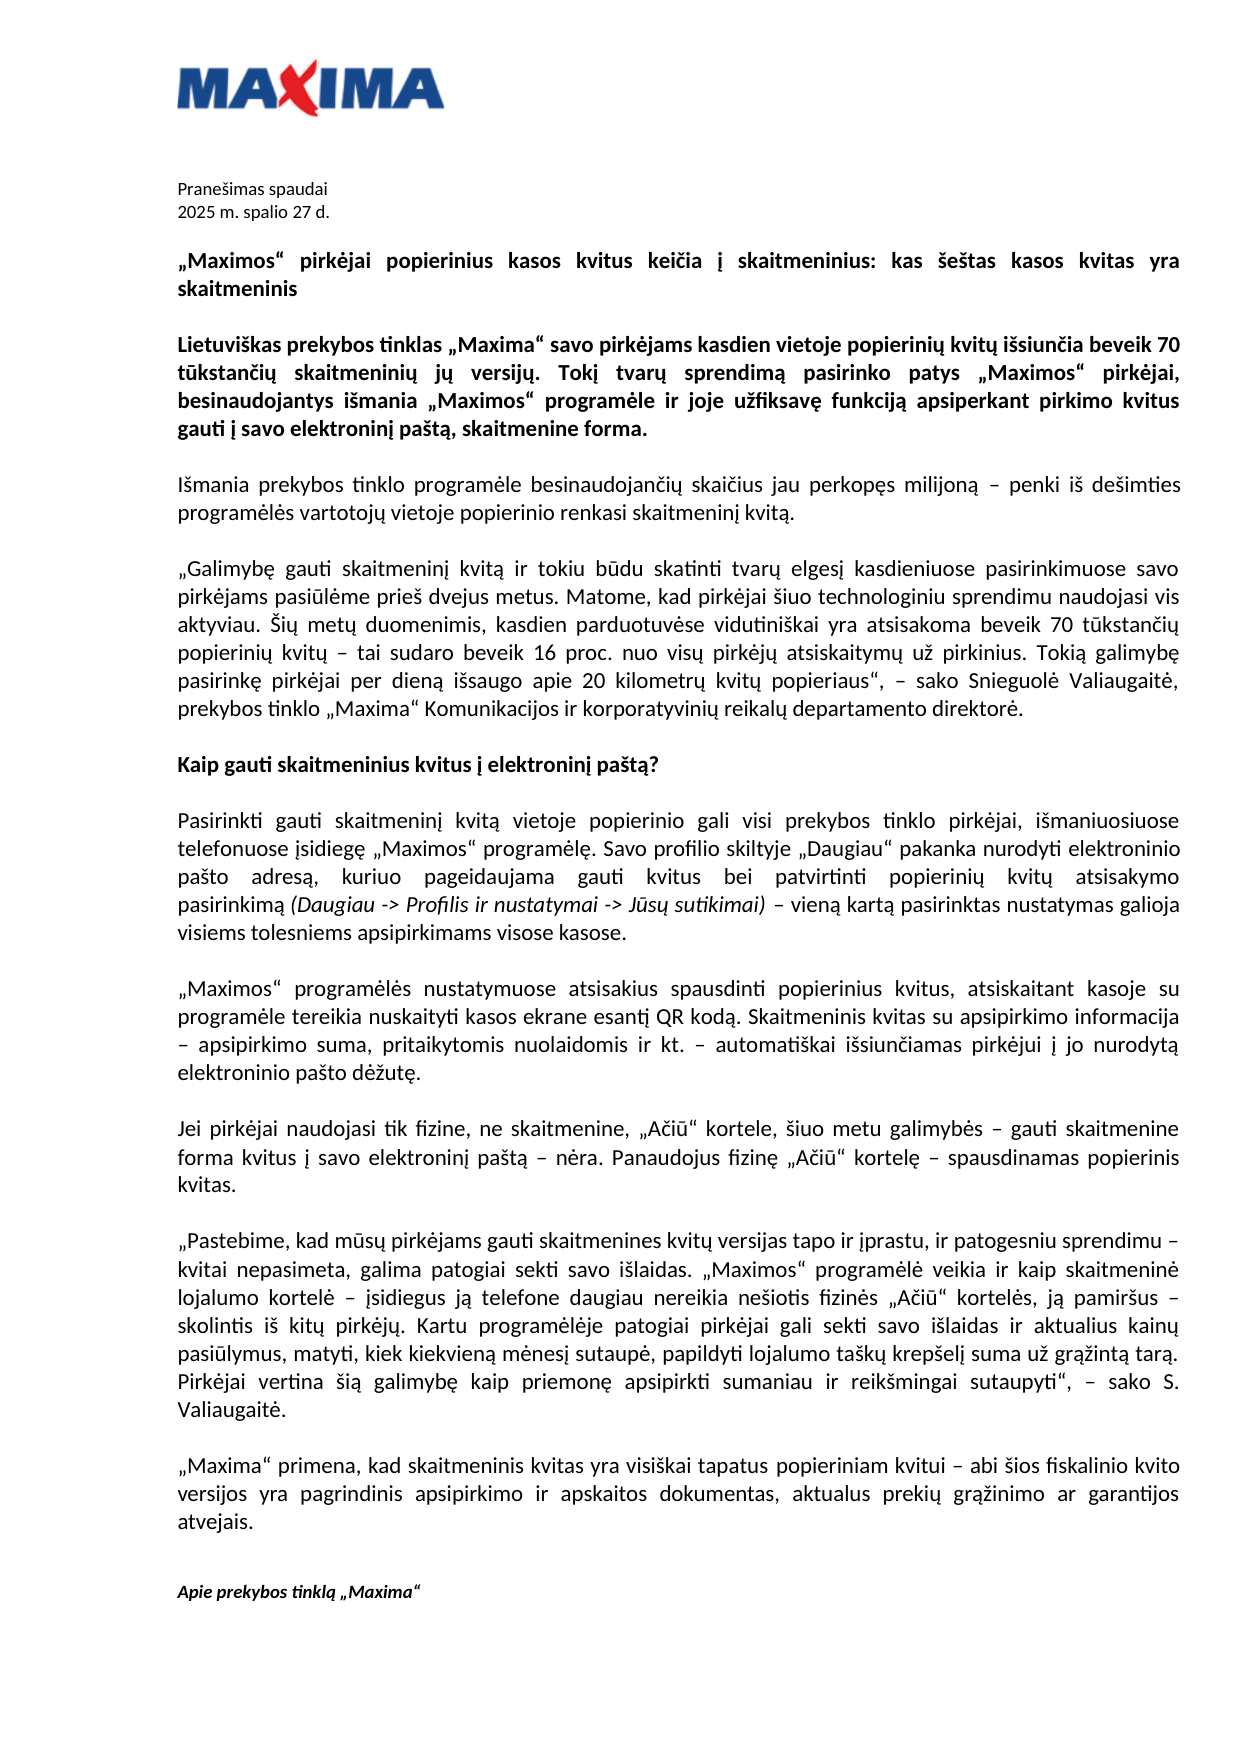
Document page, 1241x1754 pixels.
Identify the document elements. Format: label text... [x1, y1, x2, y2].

text „Maximos“ programėlės nustatymuose atsisakius spausdinti popierinius kvitus, atsiskaitant kasoje su programėle tereikia nuskaityti kasos ekrane esantį QR kodą. Skaitmeninis kvitas su apsipirkimo informacija – apsipirkimo suma, pritaikytomis nuolaidomis ir kt. – automatiškai išsiunčiamas pirkėjui į jo nurodytą elektroninio pašto dėžutę. [177, 974, 1181, 1087]
text Pranešimas spaudai [177, 177, 1181, 200]
text 2025 m. spalio 27 d. [177, 200, 1181, 223]
text Pasirinkti gauti skaitmeninį kvitą vietoje popierinio gali visi prekybos tinklo pirkėjai, išmaniuosiuose telefonuose įsidiegę „Maximos“ programėlę. Savo profilio skiltyje „Daugiau“ pakanka nurodyti elektroninio pašto adresą, kuriuo pageidaujama gauti kvitus bei patvirtinti popierinių kvitų atsisakymo pasirinkimą (Daugiau -> Profilis ir nustatymai -> Jūsų sutikimai) – vieną kartą pasirinktas nustatymas galioja visiems tolesniems apsipirkimams visose kasose. [177, 806, 1181, 946]
text „Maximos“ pirkėjai popierinius kasos kvitus keičia į skaitmeninius: kas šeštas kasos kvitas yra skaitmeninis [177, 246, 1181, 302]
text Apie prekybos tinklą „Maxima“ [177, 1581, 1181, 1604]
text Jei pirkėjai naudojasi tik fizine, ne skaitmenine, „Ačiū“ kortele, šiuo metu galimybės – gauti skaitmenine forma kvitus į savo elektroninį paštą – nėra. Panaudojus fizinę „Ačiū“ kortelę – spausdinamas popierinis kvitas. [177, 1114, 1181, 1199]
picture [177, 59, 445, 118]
text „Maxima“ primena, kad skaitmeninis kvitas yra visiškai tapatus popieriniam kvitui – abi šios fiskalinio kvito versijos yra pagrindinis apsipirkimo ir apskaitos dokumentas, aktualus prekių grąžinimo ar garantijos atvejais. [177, 1451, 1181, 1535]
text Išmania prekybos tinklo programėle besinaudojančių skaičius jau perkopęs milijoną – penki iš dešimties programėlės vartotojų vietoje popierinio renkasi skaitmeninį kvitą. [177, 470, 1181, 526]
text Lietuviškas prekybos tinklas „Maxima“ savo pirkėjams kasdien vietoje popierinių kvitų išsiunčia beveik 70 tūkstančių skaitmeninių jų versijų. Tokį tvarų sprendimą pasirinko patys „Maximos“ pirkėjai, besinaudojantys išmania „Maximos“ programėle ir joje užfiksavę funkciją apsiperkant pirkimo kvitus gauti į savo elektroninį paštą, skaitmenine forma. [177, 330, 1181, 442]
text Kaip gauti skaitmeninius kvitus į elektroninį paštą? [177, 750, 1181, 778]
text „Galimybę gauti skaitmeninį kvitą ir tokiu būdu skatinti tvarų elgesį kasdieniuose pasirinkimuose savo pirkėjams pasiūlėme prieš dvejus metus. Matome, kad pirkėjai šiuo technologiniu sprendimu naudojasi vis aktyviau. Šių metų duomenimis, kasdien parduotuvėse vidutiniškai yra atsisakoma beveik 70 tūkstančių popierinių kvitų – tai sudaro beveik 16 proc. nuo visų pirkėjų atsiskaitymų už pirkinius. Tokią galimybę pasirinkę pirkėjai per dieną išsaugo apie 20 kilometrų kvitų popieriaus“, – sako Snieguolė Valiaugaitė, prekybos tinklo „Maxima“ Komunikacijos ir korporatyvinių reikalų departamento direktorė. [177, 554, 1181, 722]
text „Pastebime, kad mūsų pirkėjams gauti skaitmenines kvitų versijas tapo ir įprastu, ir patogesniu sprendimu –kvitai nepasimeta, galima patogiai sekti savo išlaidas. „Maximos“ programėlė veikia ir kaip skaitmeninė lojalumo kortelė – įsidiegus ją telefone daugiau nereikia nešiotis fizinės „Ačiū“ kortelės, ją pamiršus – skolintis iš kitų pirkėjų. Kartu programėlėje patogiai pirkėjai gali sekti savo išlaidas ir aktualius kainų pasiūlymus, matyti, kiek kiekvieną mėnesį sutaupė, papildyti lojalumo taškų krepšelį suma už grąžintą tarą. Pirkėjai vertina šią galimybę kaip priemonę apsipirkti sumaniau ir reikšmingai sutaupyti“, – sako S. Valiaugaitė. [177, 1227, 1181, 1423]
